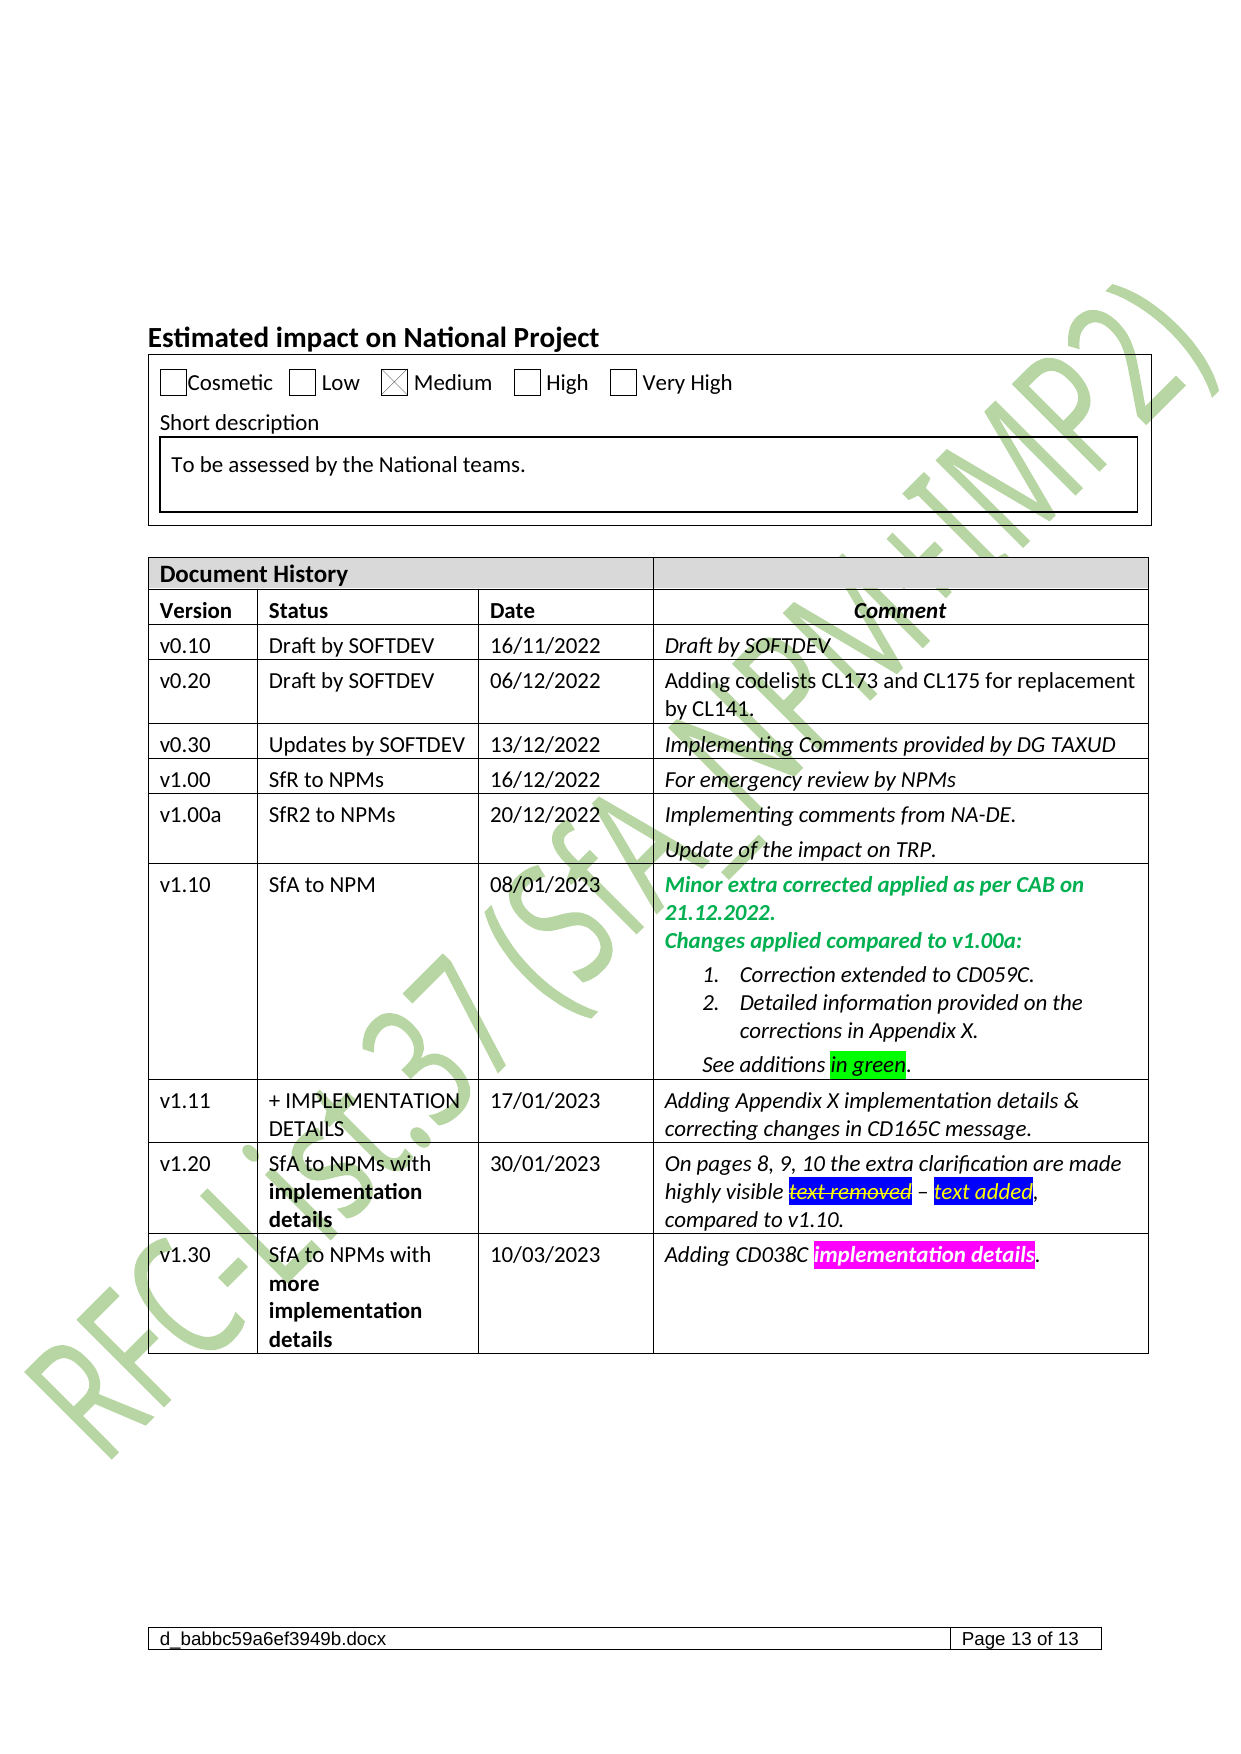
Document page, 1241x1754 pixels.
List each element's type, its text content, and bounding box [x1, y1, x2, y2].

table_cell SfA to NPMs with implementation details [258, 1143, 478, 1233]
table_cell SfA to NPMs with more implementation details [258, 1234, 478, 1353]
table_cell 08/01/2023 [479, 864, 653, 1079]
table_cell Status [258, 590, 478, 624]
table_cell 10/03/2023 [479, 1234, 653, 1353]
table_cell Date [479, 590, 653, 624]
text Estimated impact on National Project [148, 319, 1102, 354]
table_cell v1.00a [149, 794, 257, 863]
table_cell Draft by SOFTDEV [258, 660, 478, 722]
table_cell 30/01/2023 [479, 1143, 653, 1233]
table_cell Comment [654, 590, 1148, 624]
table_cell v1.30 [149, 1234, 257, 1353]
table_cell Minor extra corrected applied as per CAB on 21.12.2022. Changes applied compared to v1.00a: Correction extended to CD059C. Detailed information provided on the corrections in Appendix X. See additions in green. [654, 864, 1148, 1079]
table_cell 16/12/2022 [479, 759, 653, 793]
table_cell Draft by SOFTDEV [258, 625, 478, 659]
table_cell 20/12/2022 [479, 794, 653, 863]
table_cell 06/12/2022 [479, 660, 653, 722]
table_cell v0.10 [149, 625, 257, 659]
table_header [654, 558, 1148, 588]
table_cell Draft by SOFTDEV [654, 625, 1148, 659]
table_cell + IMPLEMENTATION DETAILS [258, 1080, 478, 1142]
table_cell SfA to NPM [258, 864, 478, 1079]
table_cell v1.11 [149, 1080, 257, 1142]
table_cell 16/11/2022 [479, 625, 653, 659]
table_cell On pages 8, 9, 10 the extra clarification are made highly visible text removed – text added, compared to v1.10. [654, 1143, 1148, 1233]
table_cell v1.00 [149, 759, 257, 793]
table_cell Adding Appendix X implementation details & correcting changes in CD165C message. [654, 1080, 1148, 1142]
table_cell SfR2 to NPMs [258, 794, 478, 863]
table_cell Adding codelists CL173 and CL175 for replacement by CL141. [654, 660, 1148, 722]
table_header Cosmetic Low Medium High Very High Short description [149, 355, 1151, 525]
table_cell SfR to NPMs [258, 759, 478, 793]
table_header Document History [149, 558, 653, 588]
table_cell For emergency review by NPMs [654, 759, 1148, 793]
table_cell Version [149, 590, 257, 624]
table_cell v0.30 [149, 724, 257, 758]
table_cell Adding CD038C implementation details. [654, 1234, 1148, 1353]
table_cell v1.20 [149, 1143, 257, 1233]
table_cell Implementing comments from NA-DE. Update of the impact on TRP. [654, 794, 1148, 863]
table_cell v1.10 [149, 864, 257, 1079]
table_cell v0.20 [149, 660, 257, 722]
table_cell Implementing Comments provided by DG TAXUD [654, 724, 1148, 758]
table_cell Updates by SOFTDEV [258, 724, 478, 758]
table_cell 17/01/2023 [479, 1080, 653, 1142]
table_cell 13/12/2022 [479, 724, 653, 758]
